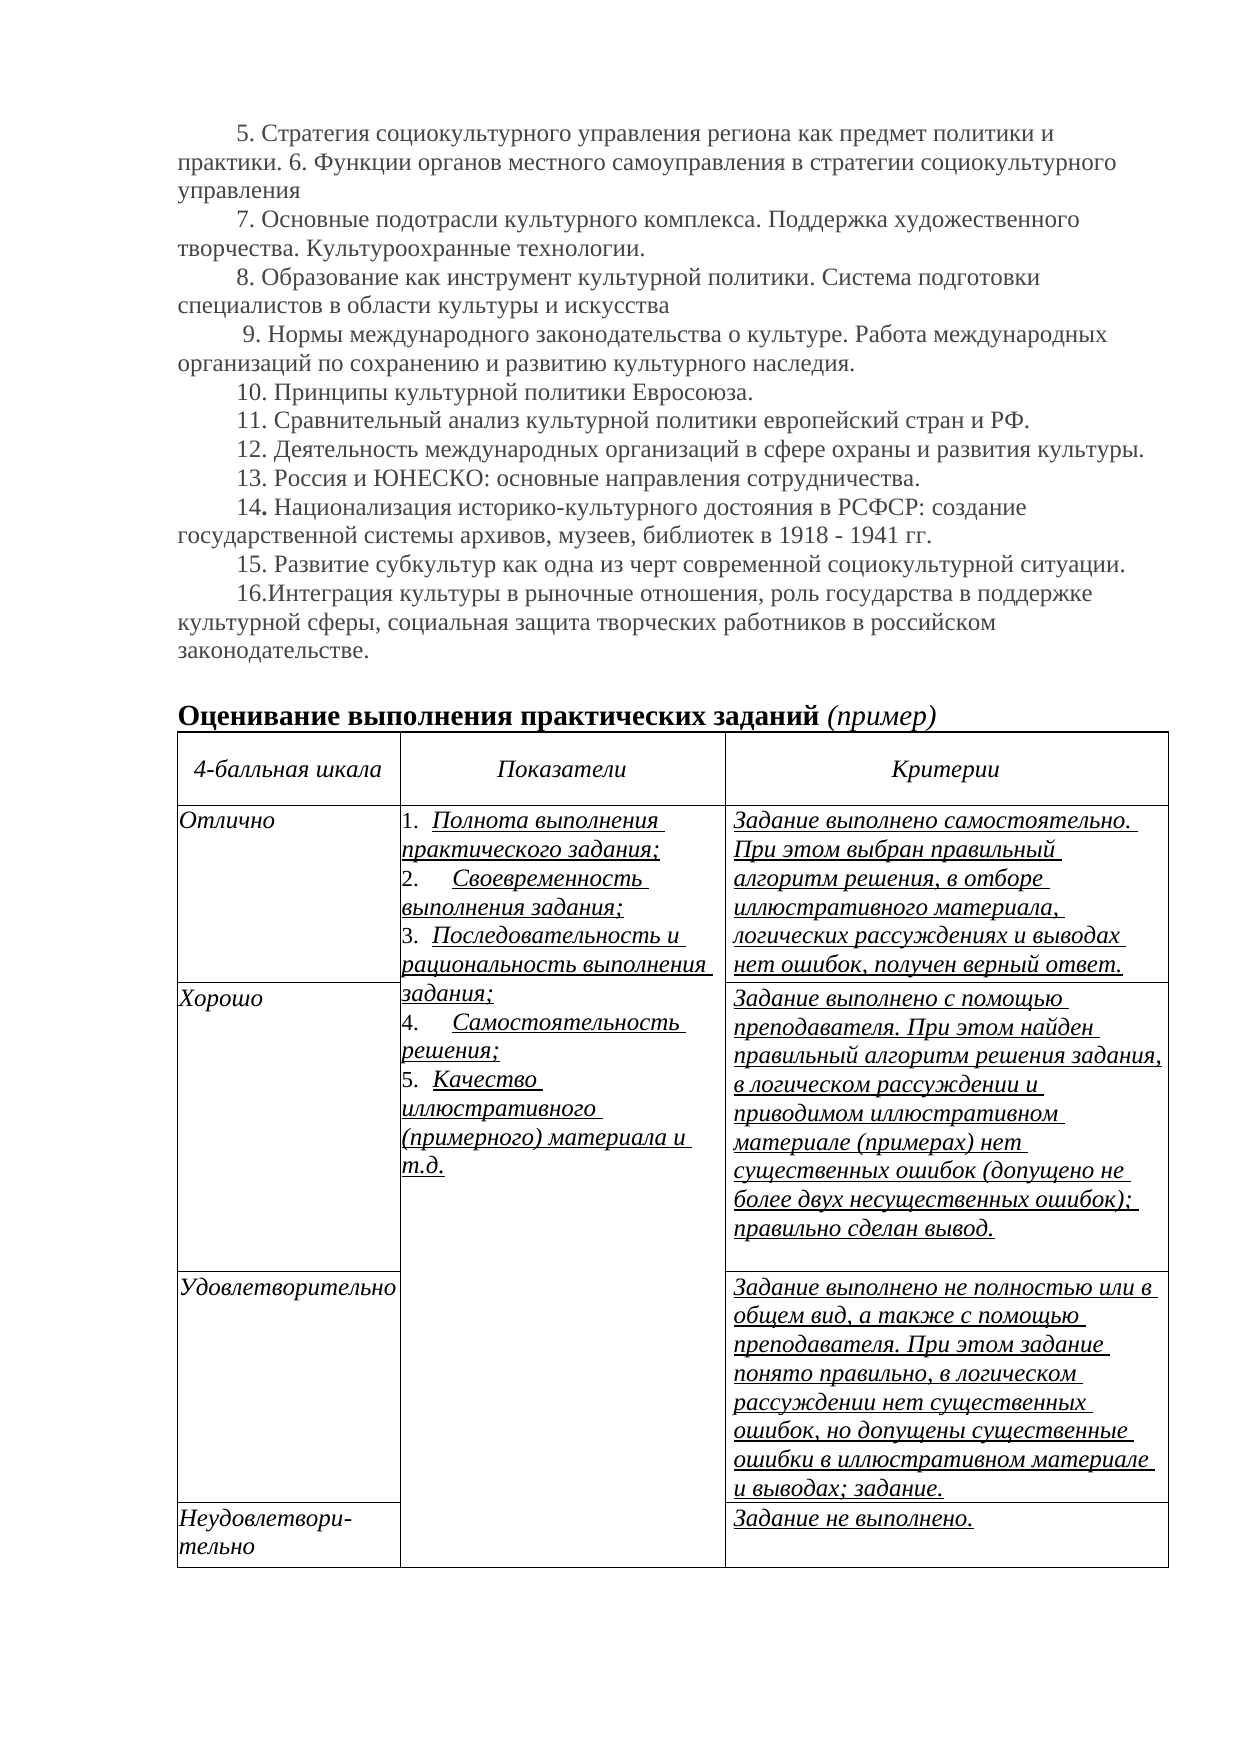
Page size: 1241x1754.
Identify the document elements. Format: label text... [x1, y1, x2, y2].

table_cell Хорошо [178, 983, 400, 1271]
text 13. Россия и ЮНЕСКО: основные направления сотрудничества. [177, 463, 1152, 492]
table_cell Задание выполнено с помощью преподавателя. При этом найден правильный алгоритм решения задания, в логическом рассуждении и приводимом иллюстративном материале (примерах) нет существенных ошибок (допущено не более двух несущественных ошибок); правильно сделан вывод. [726, 983, 1168, 1271]
text 14. Национализация историко-культурного достояния в РСФСР: создание государственной системы архивов, музеев, библиотек в 1918 - 1941 гг. [177, 492, 1152, 549]
text 8. Образование как инструмент культурной политики. Система подготовки специалистов в области культуры и искусства [177, 262, 1152, 319]
table_cell Удовлетворительно [178, 1272, 400, 1502]
text 7. Основные подотрасли культурного комплекса. Поддержка художественного творчества. Культуроохранные технологии. [177, 204, 1152, 262]
table_cell Отлично [178, 806, 400, 982]
table_header 4-балльная шкала [178, 733, 400, 804]
text 16.Интеграция культуры в рыночные отношения, роль государства в поддержке культурной сферы, социальная защита творческих работников в российском законодательстве. [177, 578, 1152, 664]
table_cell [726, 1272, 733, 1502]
text 15. Развитие субкультур как одна из черт современной социокультурной ситуации. [177, 549, 1152, 578]
table_cell Задание выполнено самостоятельно. При этом выбран правильный алгоритм решения, в отборе иллюстративного материала, логических рассуждениях и выводах нет ошибок, получен верный ответ. [726, 806, 1168, 982]
text 5. Стратегия социокультурного управления региона как предмет политики и практики. 6. Функции органов местного самоуправления в стратегии социокультурного управления [177, 118, 1152, 204]
table_header Критерии [726, 733, 1168, 804]
text Оценивание выполнения практических заданий (пример) [177, 698, 1152, 731]
text 10. Принципы культурной политики Евросоюза. [177, 377, 1152, 406]
text 12. Деятельность международных организаций в сфере охраны и развития культуры. [177, 434, 1152, 463]
table_cell Задание не выполнено. [726, 1503, 1168, 1567]
text 11. Сравнительный анализ культурной политики европейский стран и РФ. [177, 406, 1152, 434]
table_cell Неудовлетворительно [178, 1503, 400, 1567]
table_cell Задание выполнено не полностью или в общем вид, а также с помощью преподавателя. При этом задание понято правильно, в логическом рассуждении нет существенных ошибок, но допущены существенные ошибки в иллюстративном материале и выводах; задание. [943, 1272, 1168, 1502]
table_cell Полнота выполнения практического задания; Своевременность выполнения задания; Последовательность и рациональность выполнения задания; Самостоятельность решения; Качество иллюстративного (примерного) материала и т.д. [401, 806, 725, 1567]
text 9. Нормы международного законодательства о культуре. Работа международных организаций по сохранению и развитию культурного наследия. [177, 319, 1152, 377]
table_header Показатели [401, 733, 725, 804]
